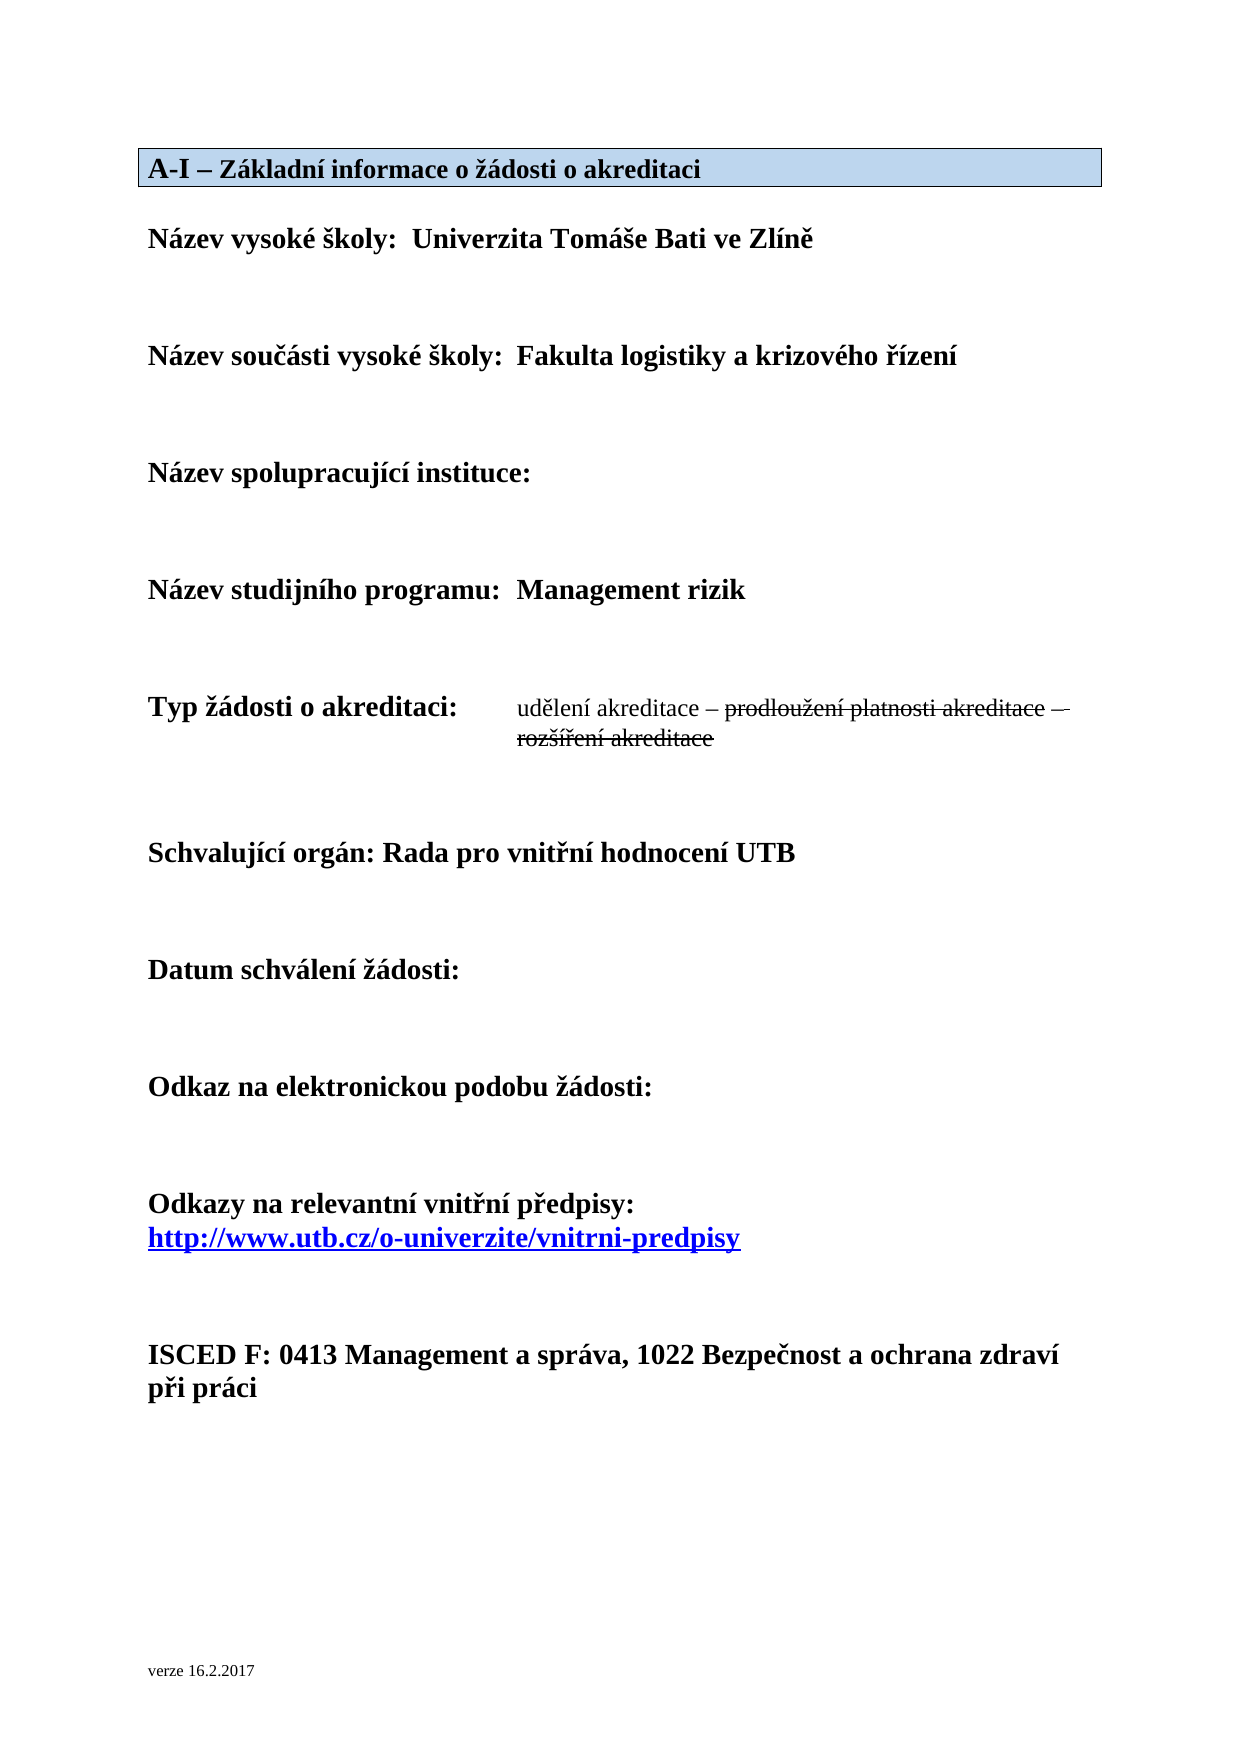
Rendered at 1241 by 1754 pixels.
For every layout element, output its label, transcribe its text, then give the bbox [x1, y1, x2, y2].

text Odkazy na relevantní vnitřní předpisy: http://www.utb.cz/o-univerzite/vnitrni-predpisy [148, 1186, 1093, 1253]
text Datum schválení žádosti: [148, 952, 1093, 986]
text Schvalující orgán: Rada pro vnitřní hodnocení UTB [148, 835, 1093, 869]
text Název vysoké školy: Univerzita Tomáše Bati ve Zlíně [148, 221, 1093, 254]
text Název studijního programu: Management rizik [148, 572, 1093, 606]
text Název spolupracující instituce: [148, 455, 1093, 489]
text Název součásti vysoké školy: Fakulta logistiky a krizového řízení [148, 338, 1093, 372]
text Odkaz na elektronickou podobu žádosti: [148, 1069, 1093, 1103]
text Typ žádosti o akreditaci: udělení akreditace – prodloužení platnosti akreditace – rozšíření akreditace [148, 689, 1093, 752]
text ISCED F: 0413 Management a správa, 1022 Bezpečnost a ochrana zdraví při práci [148, 1337, 1093, 1404]
text A-I – Základní informace o žádosti o akreditaci [139, 149, 1101, 186]
